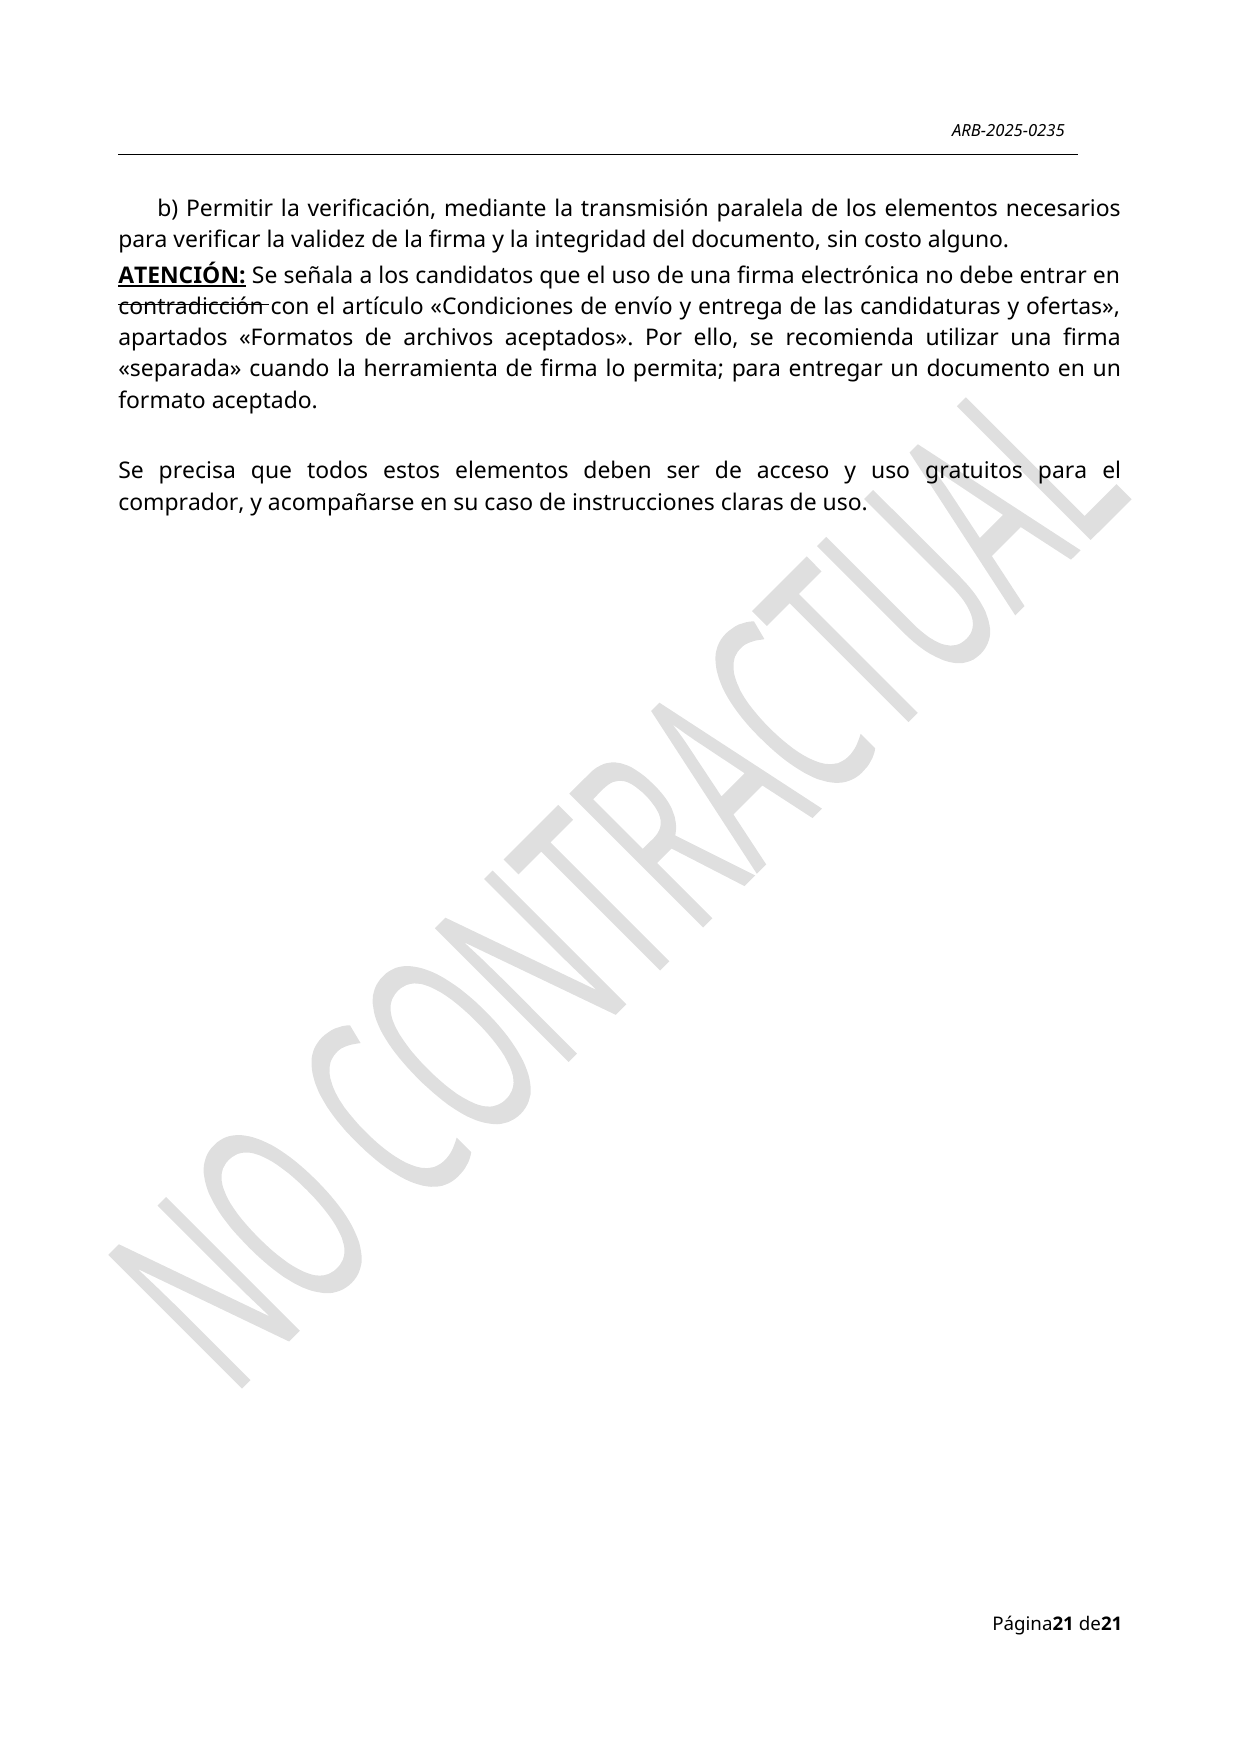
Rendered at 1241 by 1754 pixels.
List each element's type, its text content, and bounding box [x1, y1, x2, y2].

text b) Permitir la verificación, mediante la transmisión paralela de los elementos necesarios para verificar la validez de la firma y la integridad del documento, sin costo alguno. [118, 192, 1122, 254]
text ATENCIÓN: Se señala a los candidatos que el uso de una firma electrónica no debe entrar en contradicción con el artículo «Condiciones de envío y entrega de las candidaturas y ofertas», apartados «Formatos de archivos aceptados». Por ello, se recomienda utilizar una firma «separada» cuando la herramienta de firma lo permita; para entregar un documento en un formato aceptado. [118, 259, 1122, 415]
text Se precisa que todos estos elementos deben ser de acceso y uso gratuitos para el comprador, y acompañarse en su caso de instrucciones claras de uso. [118, 454, 1122, 517]
